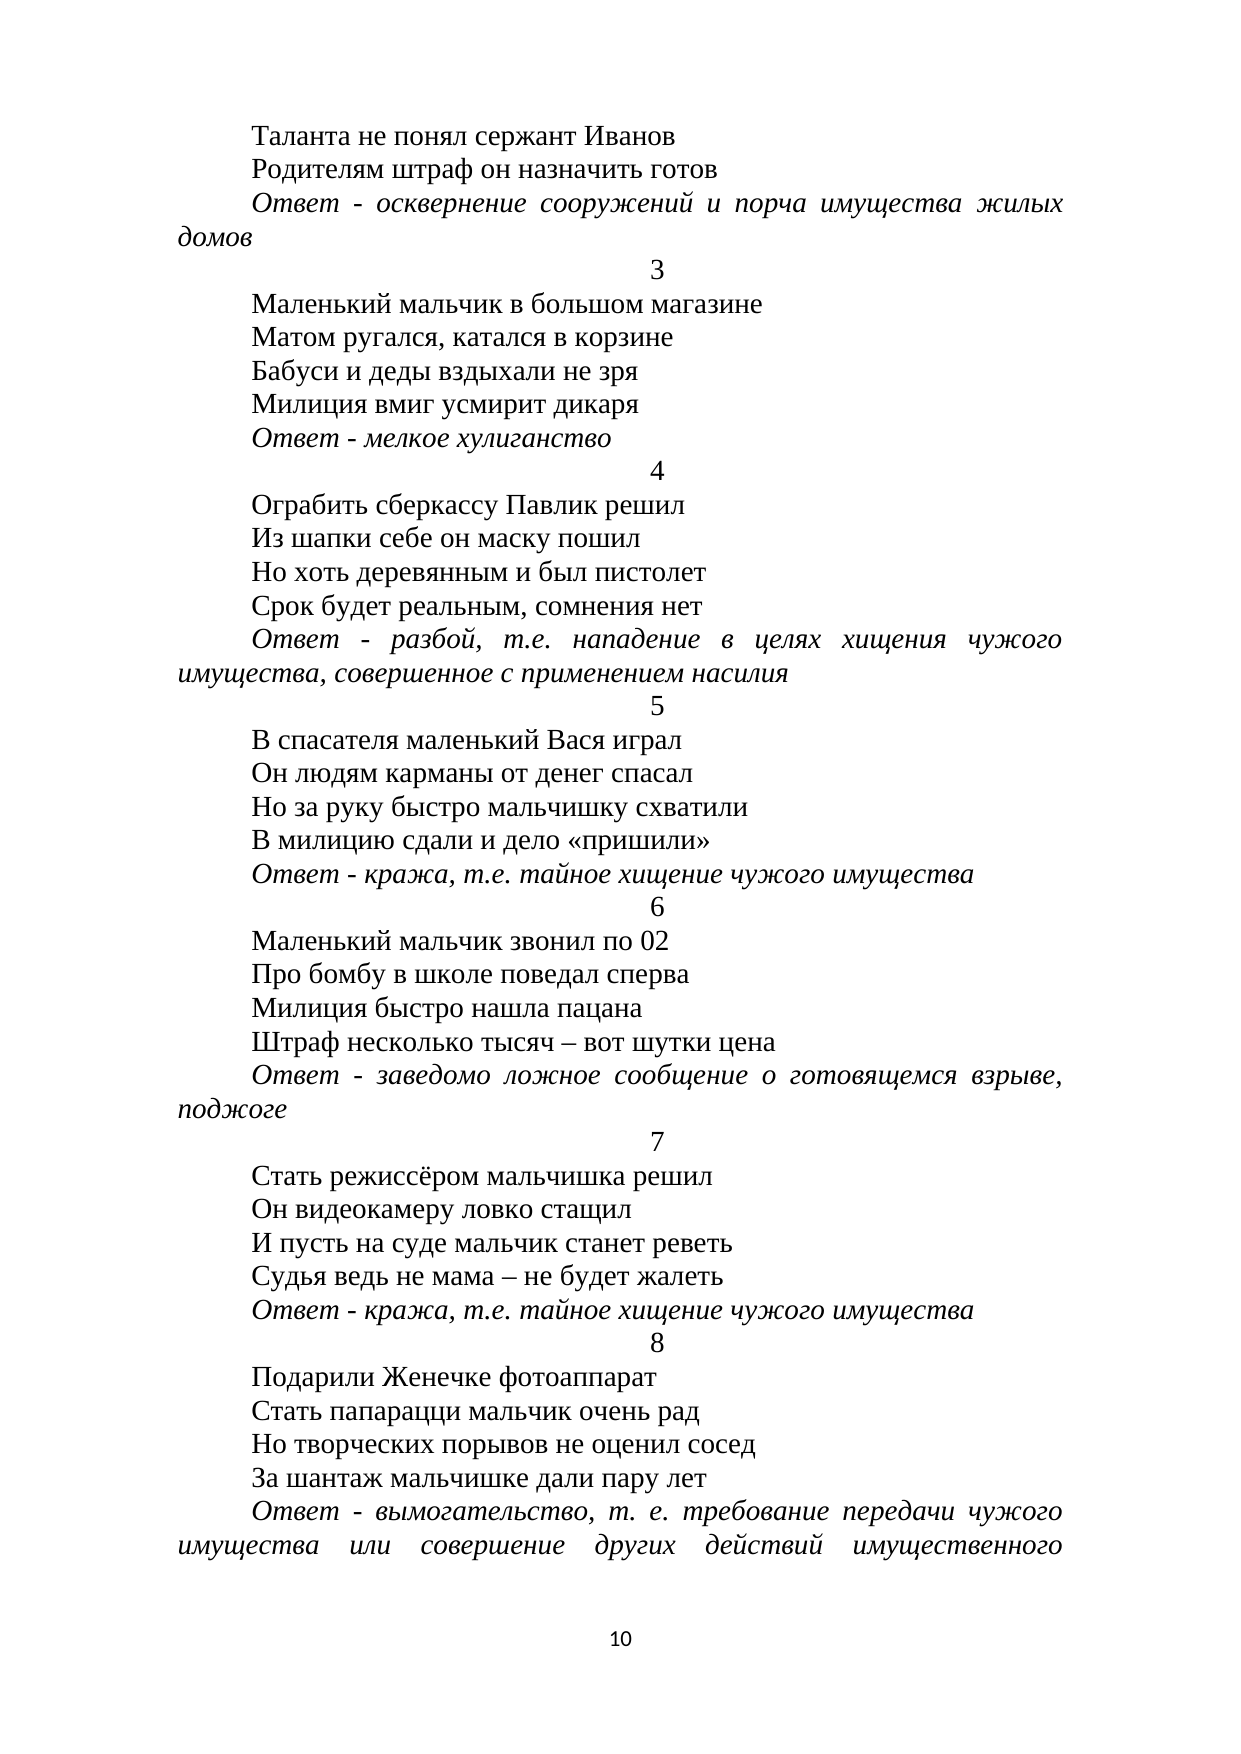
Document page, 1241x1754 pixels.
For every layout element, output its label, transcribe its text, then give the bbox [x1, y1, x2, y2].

text Матом ругался, катался в корзине [177, 319, 1063, 353]
text Милиция вмиг усмирит дикаря [177, 386, 1063, 420]
text 8 [177, 1326, 1063, 1359]
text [177, 1493, 1063, 1560]
text Срок будет реальным, сомнения нет [177, 588, 1063, 621]
text Ответ - осквернение сооружений и порча имущества жилых домов [177, 185, 1063, 252]
text Маленький мальчик звонил по 02 [177, 923, 1063, 957]
text Ответ - заведомо ложное сообщение о готовящемся взрыве, поджоге [177, 1057, 1063, 1124]
text 4 [177, 453, 1063, 487]
text Подарили Женечке фотоаппарат [177, 1359, 1063, 1393]
text Ответ - мелкое хулиганство [177, 420, 1063, 453]
text Ответ - кража, т.е. тайное хищение чужого имущества [177, 856, 1063, 889]
text За шантаж мальчишке дали пару лет [177, 1460, 1063, 1493]
text 3 [177, 252, 1063, 286]
text Но хоть деревянным и был пистолет [177, 554, 1063, 588]
text Но за руку быстро мальчишку схватили [177, 789, 1063, 822]
text Судья ведь не мама – не будет жалеть [177, 1258, 1063, 1292]
text Стать папарацци мальчик очень рад [177, 1393, 1063, 1426]
text Родителям штраф он назначить готов [177, 152, 1063, 185]
text В спасателя маленький Вася играл [177, 722, 1063, 755]
text Ограбить сберкассу Павлик решил [177, 487, 1063, 521]
text Но творческих порывов не оценил сосед [177, 1426, 1063, 1460]
text Про бомбу в школе поведал сперва [177, 957, 1063, 990]
text Штраф несколько тысяч – вот шутки цена [177, 1024, 1063, 1057]
text Он видеокамеру ловко стащил [177, 1191, 1063, 1225]
text В милицию сдали и дело «пришили» [177, 822, 1063, 856]
text 5 [177, 688, 1063, 722]
text Стать режиссёром мальчишка решил [177, 1158, 1063, 1191]
text 6 [177, 889, 1063, 923]
text Он людям карманы от денег спасал [177, 755, 1063, 789]
text Ответ - разбой, т.е. нападение в целях хищения чужого имущества, совершенное с применением насилия [177, 621, 1063, 688]
text И пусть на суде мальчик станет реветь [177, 1225, 1063, 1258]
text Таланта не понял сержант Иванов [177, 118, 1063, 152]
text 7 [177, 1124, 1063, 1158]
text Ответ - кража, т.е. тайное хищение чужого имущества [177, 1292, 1063, 1326]
text Милиция быстро нашла пацана [177, 990, 1063, 1024]
text Бабуси и деды вздыхали не зря [177, 353, 1063, 386]
text Маленький мальчик в большом магазине [177, 286, 1063, 319]
text Из шапки себе он маску пошил [177, 521, 1063, 554]
